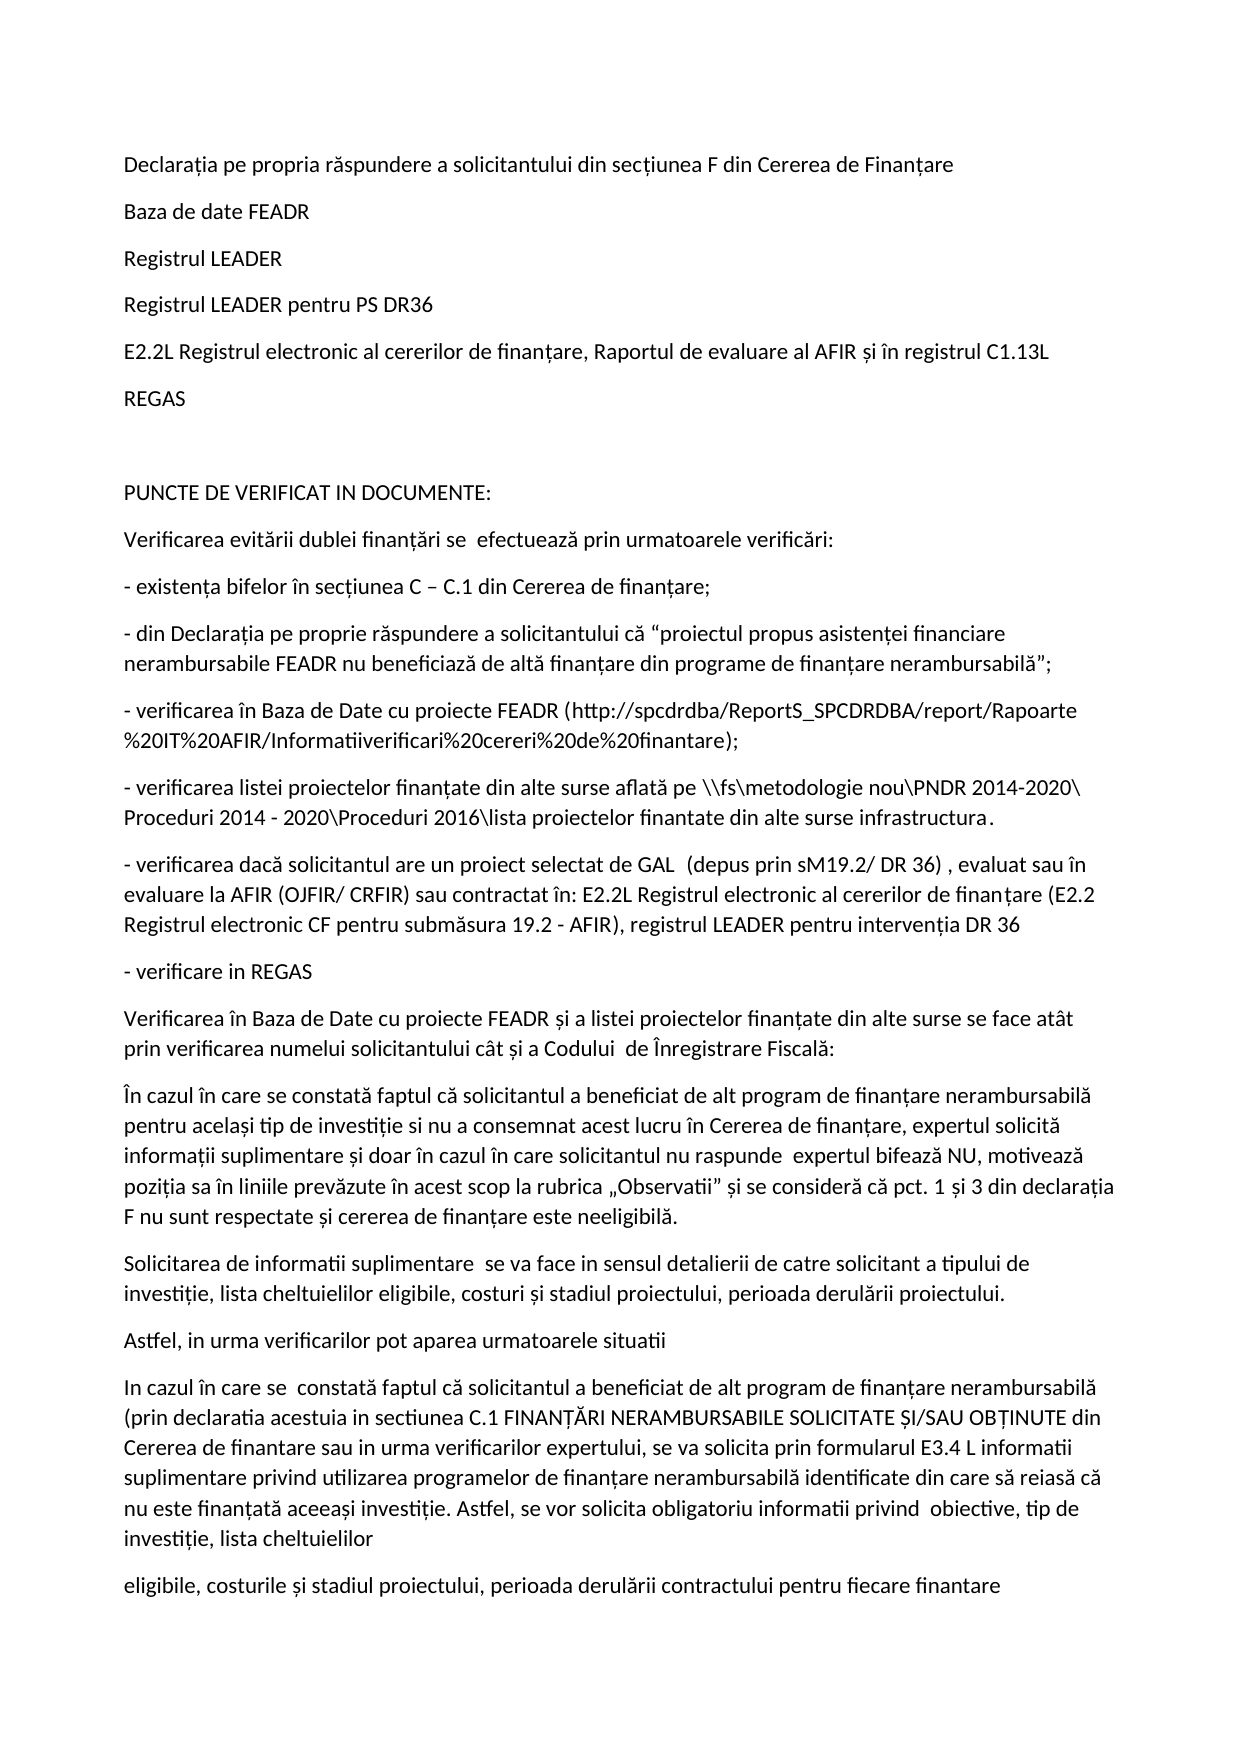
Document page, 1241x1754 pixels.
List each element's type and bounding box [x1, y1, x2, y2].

table_cell [113, 150, 1128, 478]
table_cell [113, 478, 1128, 1599]
